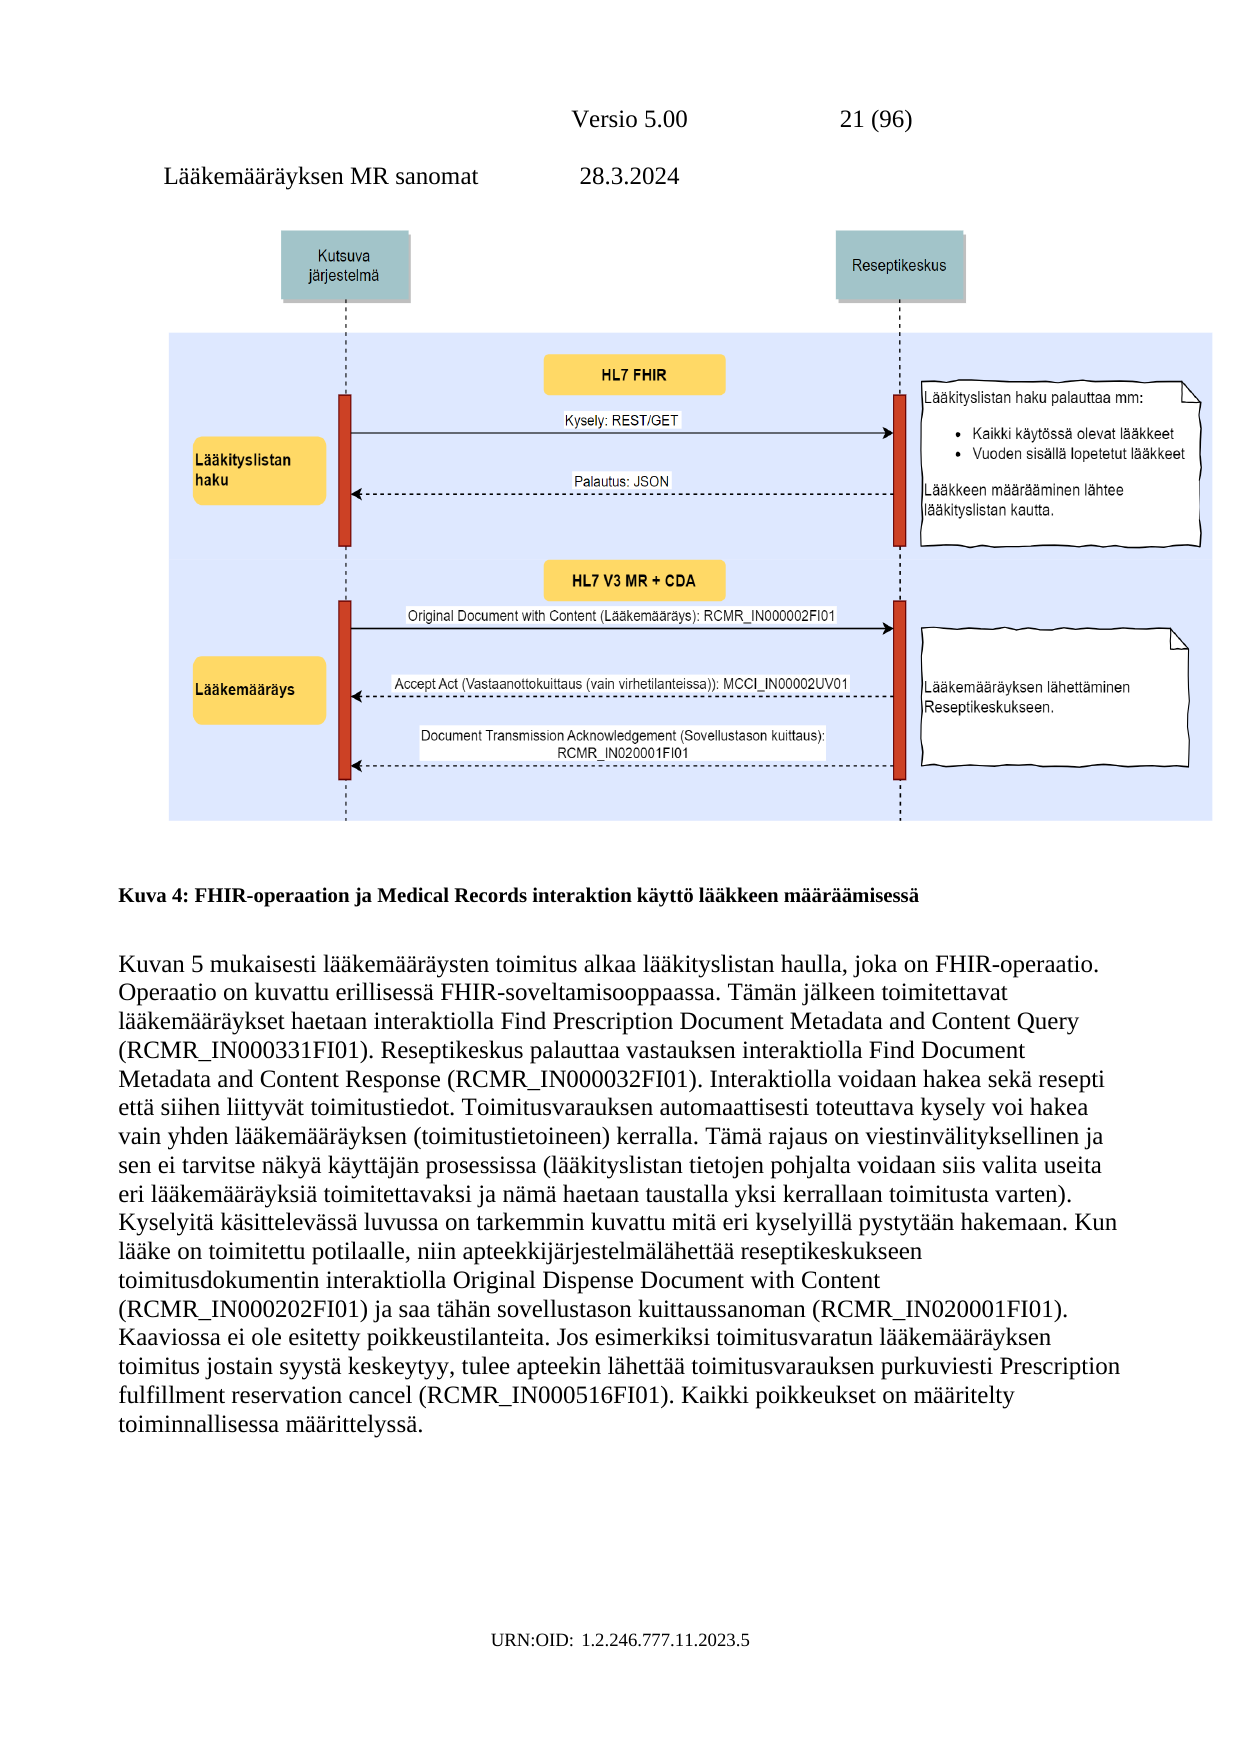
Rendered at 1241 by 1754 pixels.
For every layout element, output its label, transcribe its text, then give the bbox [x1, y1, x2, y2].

text Kuva 4: FHIR-operaation ja Medical Records interaktion käyttö lääkkeen määräämisessä [118, 883, 1122, 907]
text Kuvan 5 mukaisesti lääkemääräysten toimitus alkaa lääkityslistan haulla, joka on FHIR-operaatio. Operaatio on kuvattu erillisessä FHIR-soveltamisooppaassa. Tämän jälkeen toimitettavat lääkemääräykset haetaan interaktiolla Find Prescription Document Metadata and Content Query (RCMR_IN000331FI01). Reseptikeskus palauttaa vastauksen interaktiolla Find Document Metadata and Content Response (RCMR_IN000032FI01). Interaktiolla voidaan hakea sekä resepti että siihen liittyvät toimitustiedot. Toimitusvarauksen automaattisesti toteuttava kysely voi hakea vain yhden lääkemääräyksen (toimitustietoineen) kerralla. Tämä rajaus on viestinvälityksellinen ja sen ei tarvitse näkyä käyttäjän prosessissa (lääkityslistan tietojen pohjalta voidaan siis valita useita eri lääkemääräyksiä toimitettavaksi ja nämä haetaan taustalla yksi kerrallaan toimitusta varten). Kyselyitä käsittelevässä luvussa on tarkemmin kuvattu mitä eri kyselyillä pystytään hakemaan. Kun lääke on toimitettu potilaalle, niin apteekkijärjestelmälähettää reseptikeskukseen toimitusdokumentin interaktiolla Original Dispense Document with Content (RCMR_IN000202FI01) ja saa tähän sovellustason kuittaussanoman (RCMR_IN020001FI01). Kaaviossa ei ole esitetty poikkeustilanteita. Jos esimerkiksi toimitusvaratun lääkemääräyksen toimitus jostain syystä keskeytyy, tulee apteekin lähettää toimitusvarauksen purkuviesti Prescription fulfillment reservation cancel (RCMR_IN000516FI01). Kaikki poikkeukset on määritelty toiminnallisessa määrittelyssä. [118, 949, 1122, 1437]
picture [118, 218, 1233, 842]
